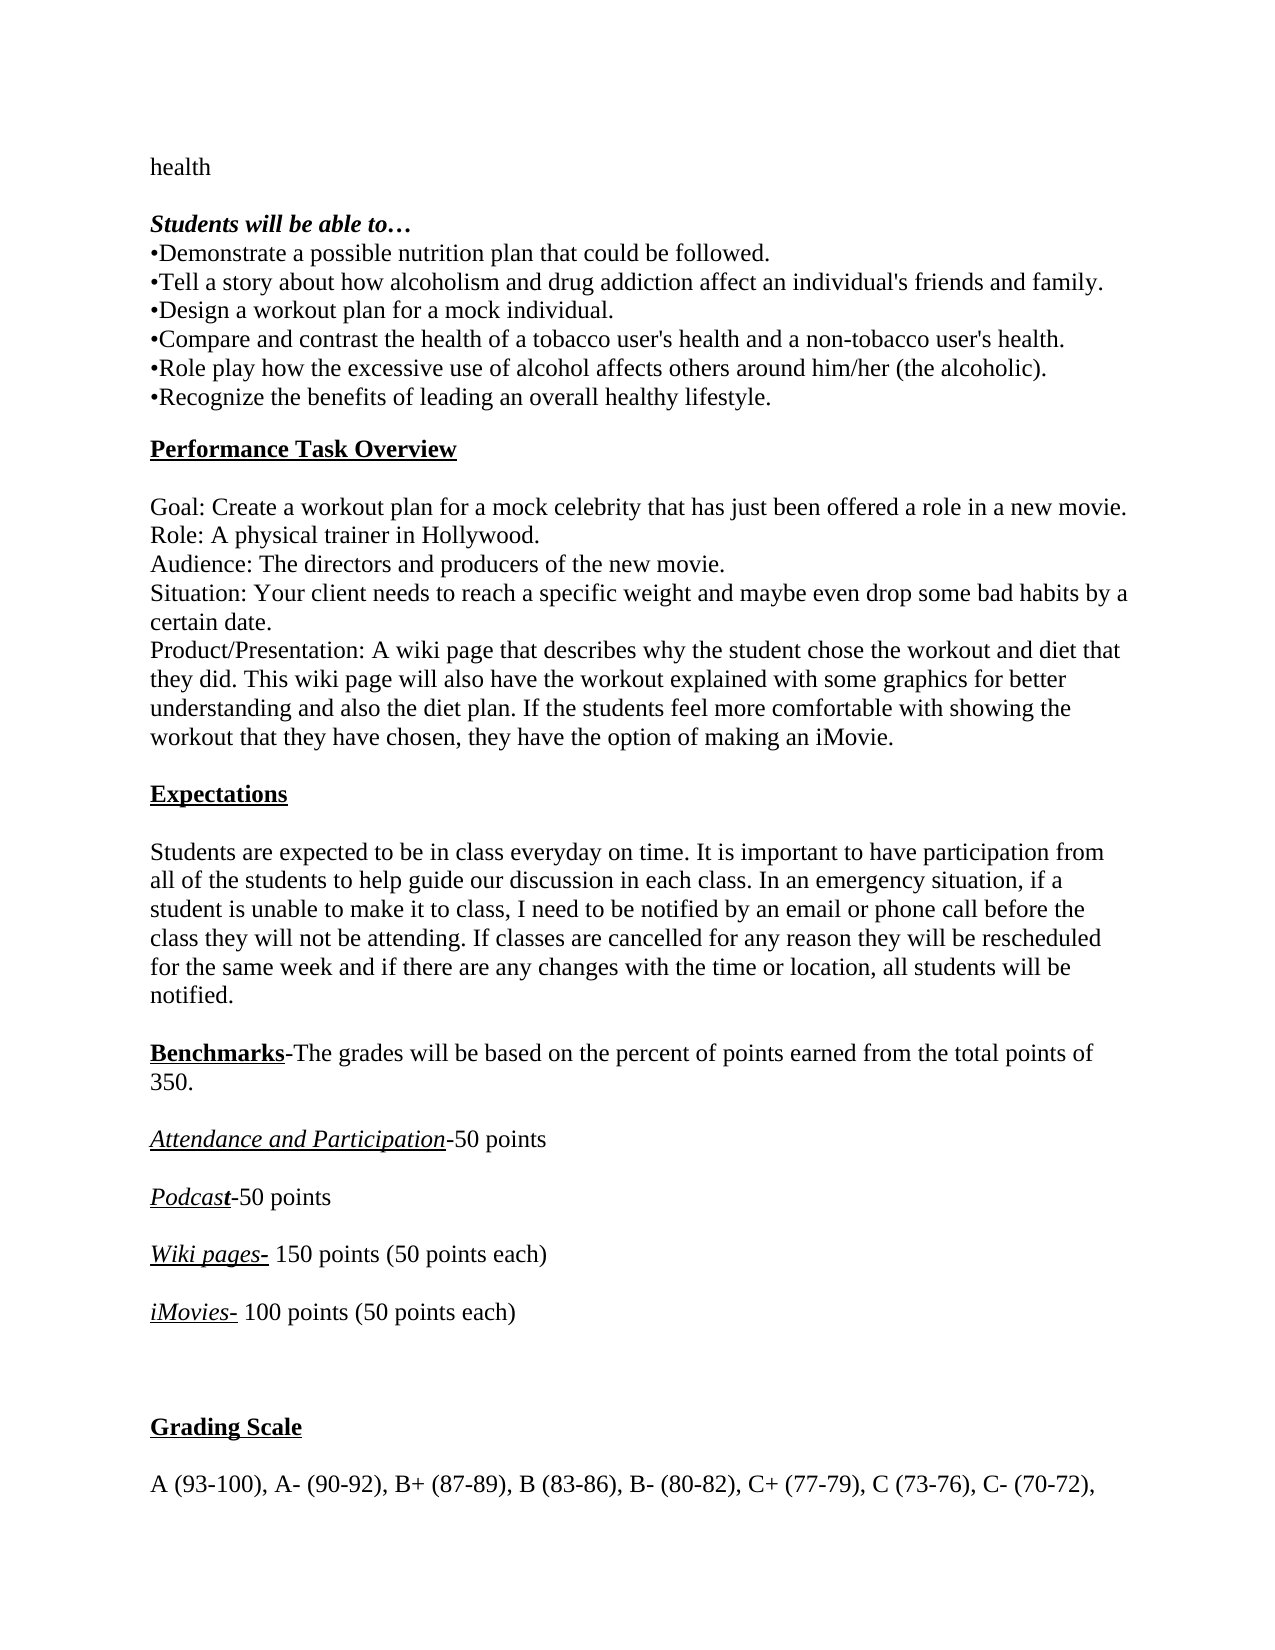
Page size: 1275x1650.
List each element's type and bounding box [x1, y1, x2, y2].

table_cell [149, 150, 1133, 1499]
